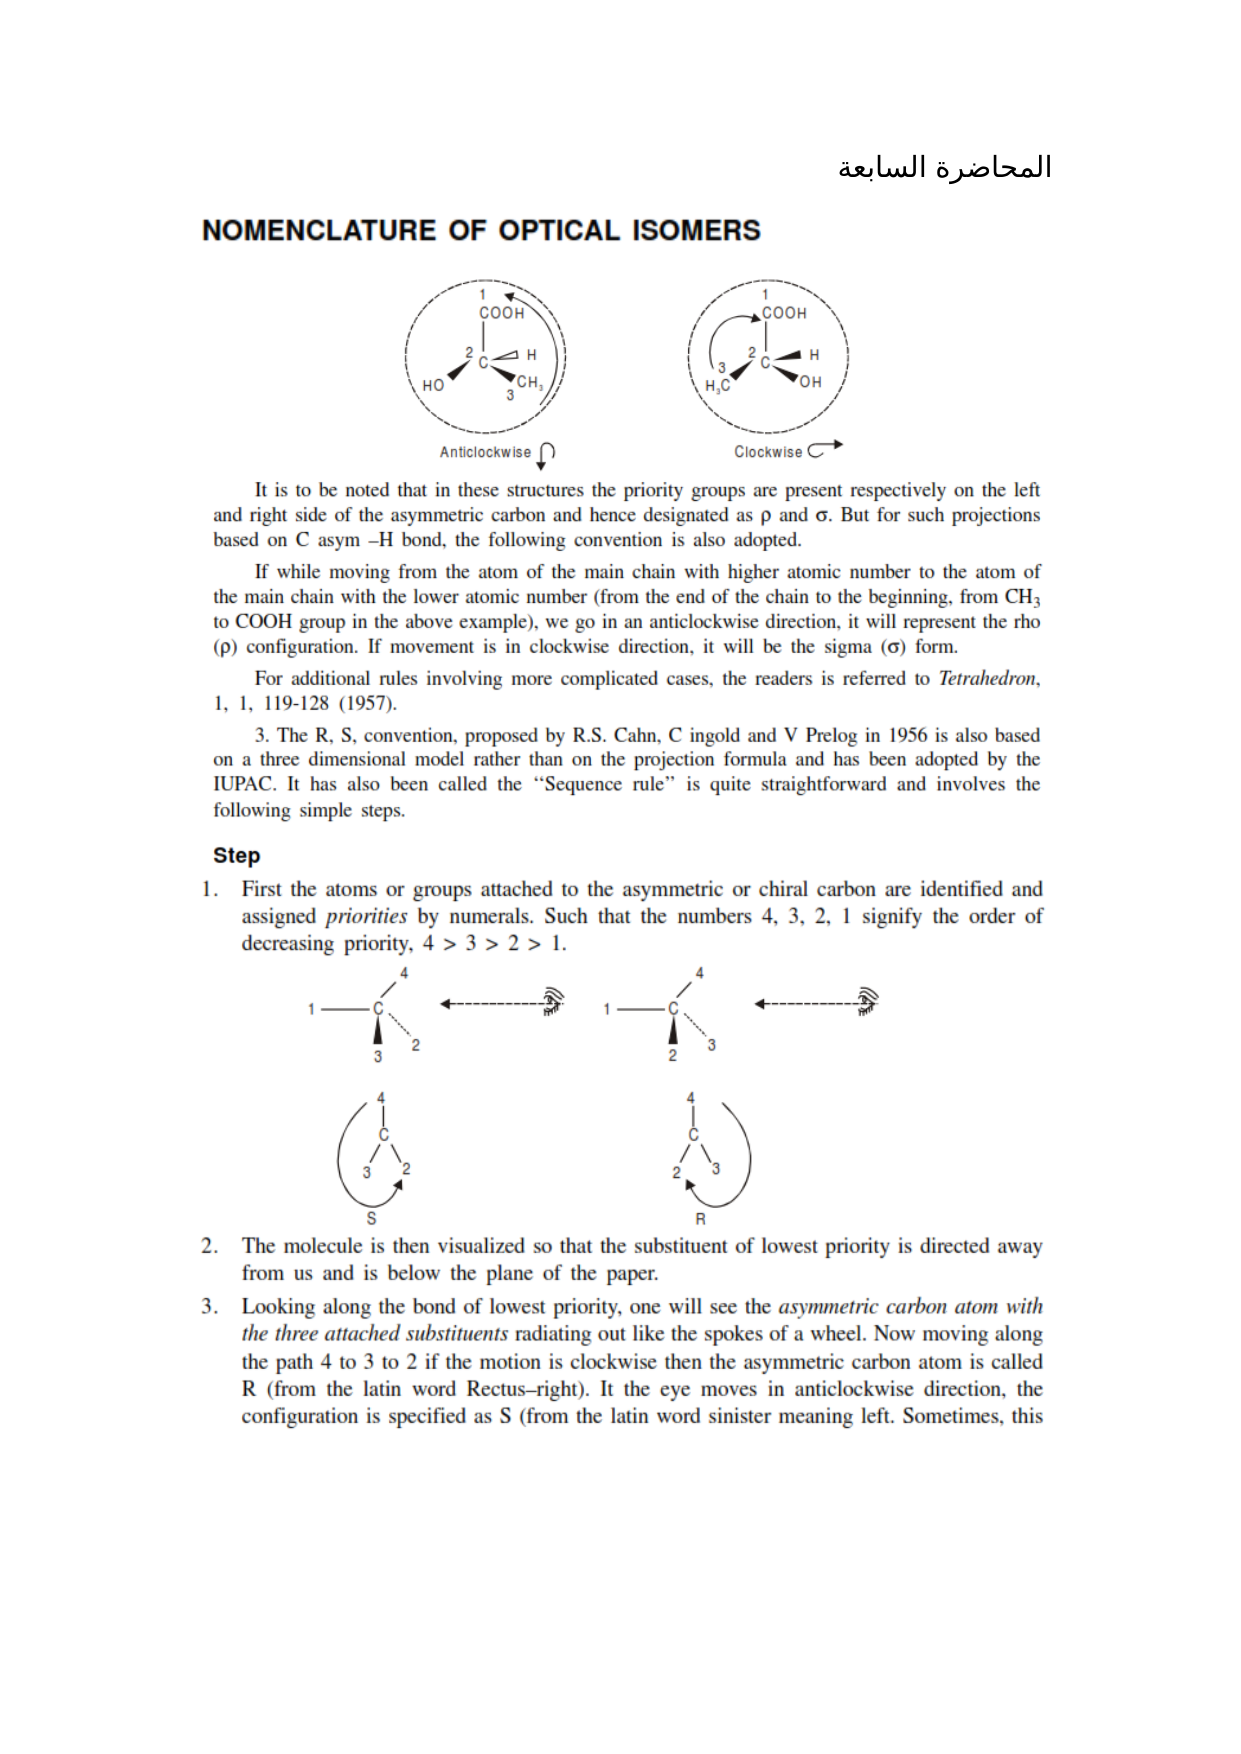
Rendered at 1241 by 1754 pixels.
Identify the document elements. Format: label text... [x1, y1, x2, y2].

text المحاضرة السابعة [187, 150, 1053, 183]
picture [187, 873, 1053, 1436]
picture [187, 264, 1053, 870]
picture [187, 209, 772, 261]
